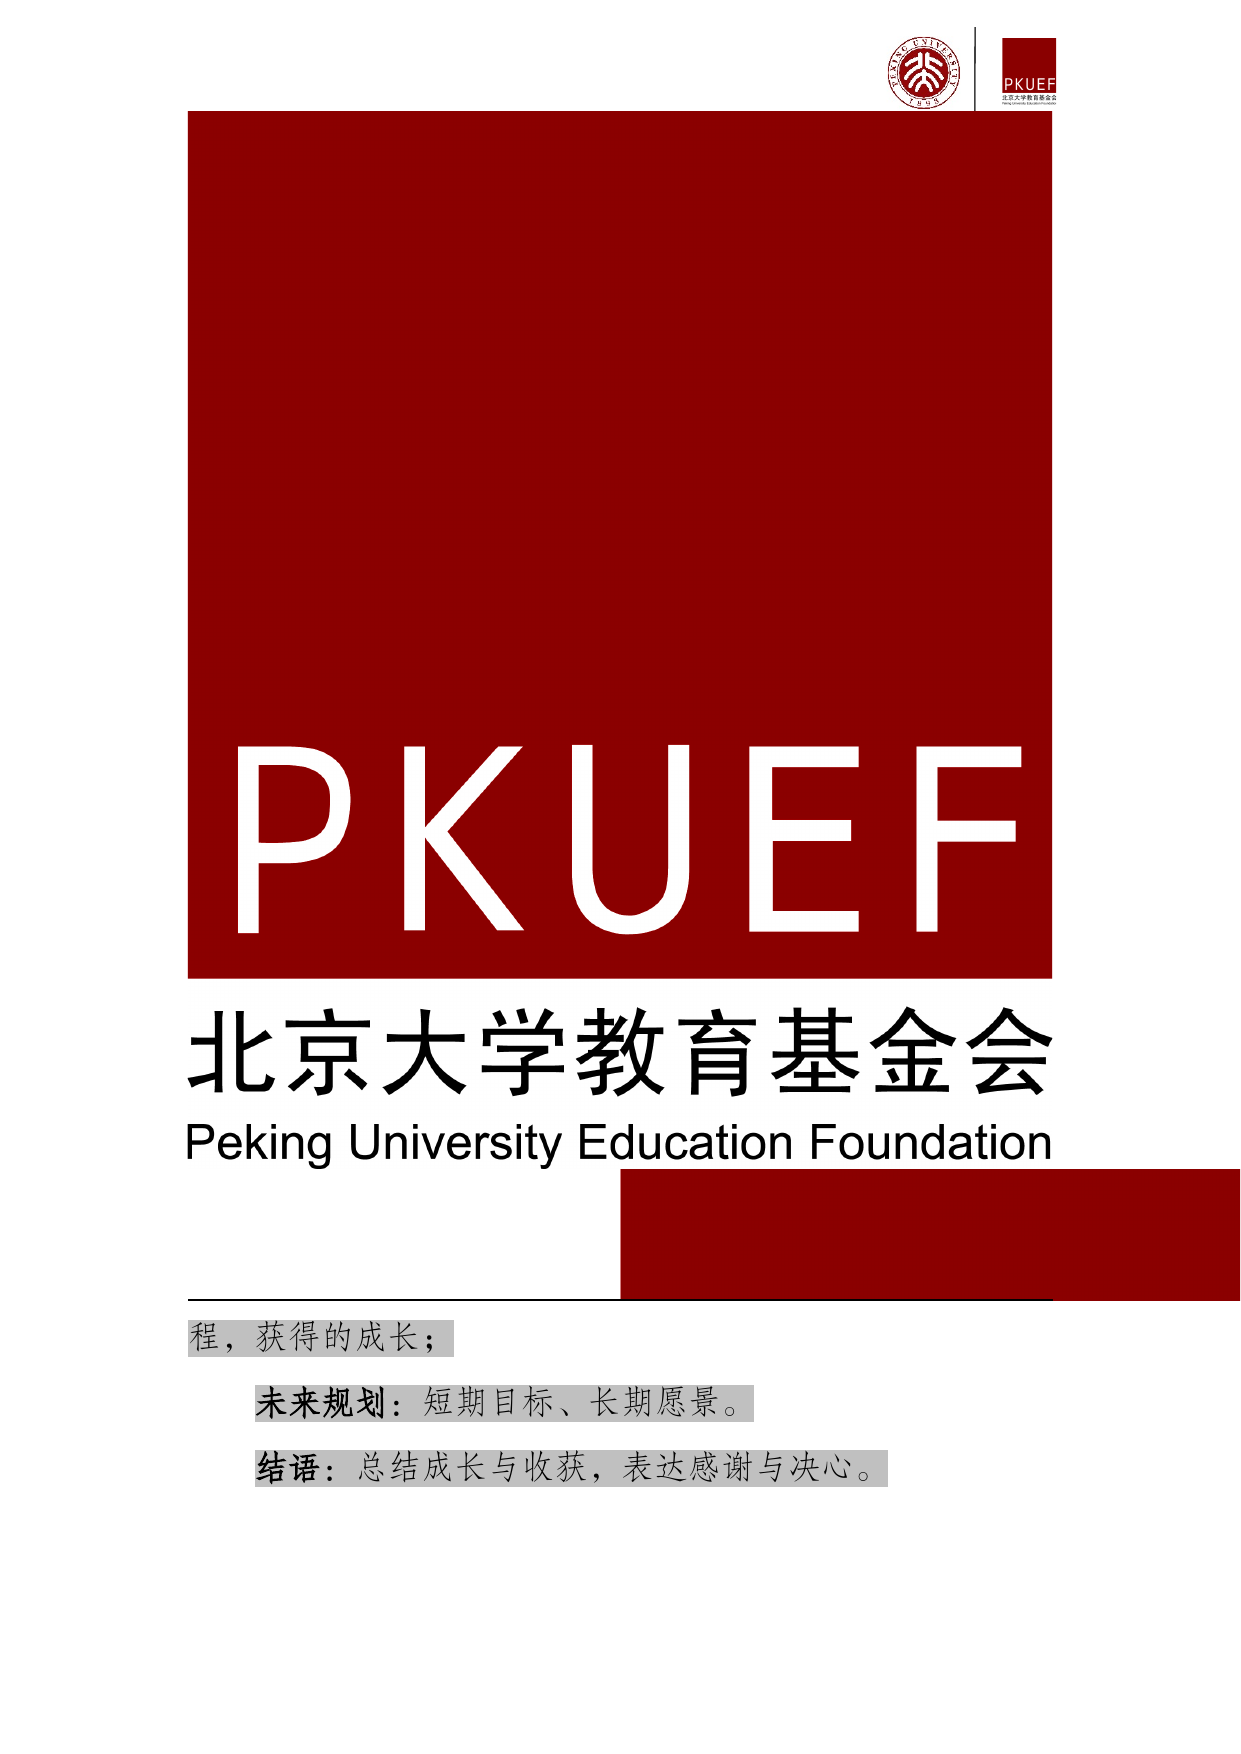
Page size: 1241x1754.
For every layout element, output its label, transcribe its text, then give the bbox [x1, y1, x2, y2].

text 未来规划：短期目标、长期愿景。 [187, 1371, 1053, 1436]
picture [886, 36, 961, 110]
text 挑战与困难：遇到的主要挑战与困难，包括但不限于学业、生活、面临的选择等以及应对的策略或解决的过程，获得的成长； [187, 1306, 1053, 1371]
text 结语：总结成长与收获，表达感谢与决心。 [187, 1436, 1053, 1501]
picture [1002, 38, 1057, 105]
picture [187, 111, 1241, 1301]
